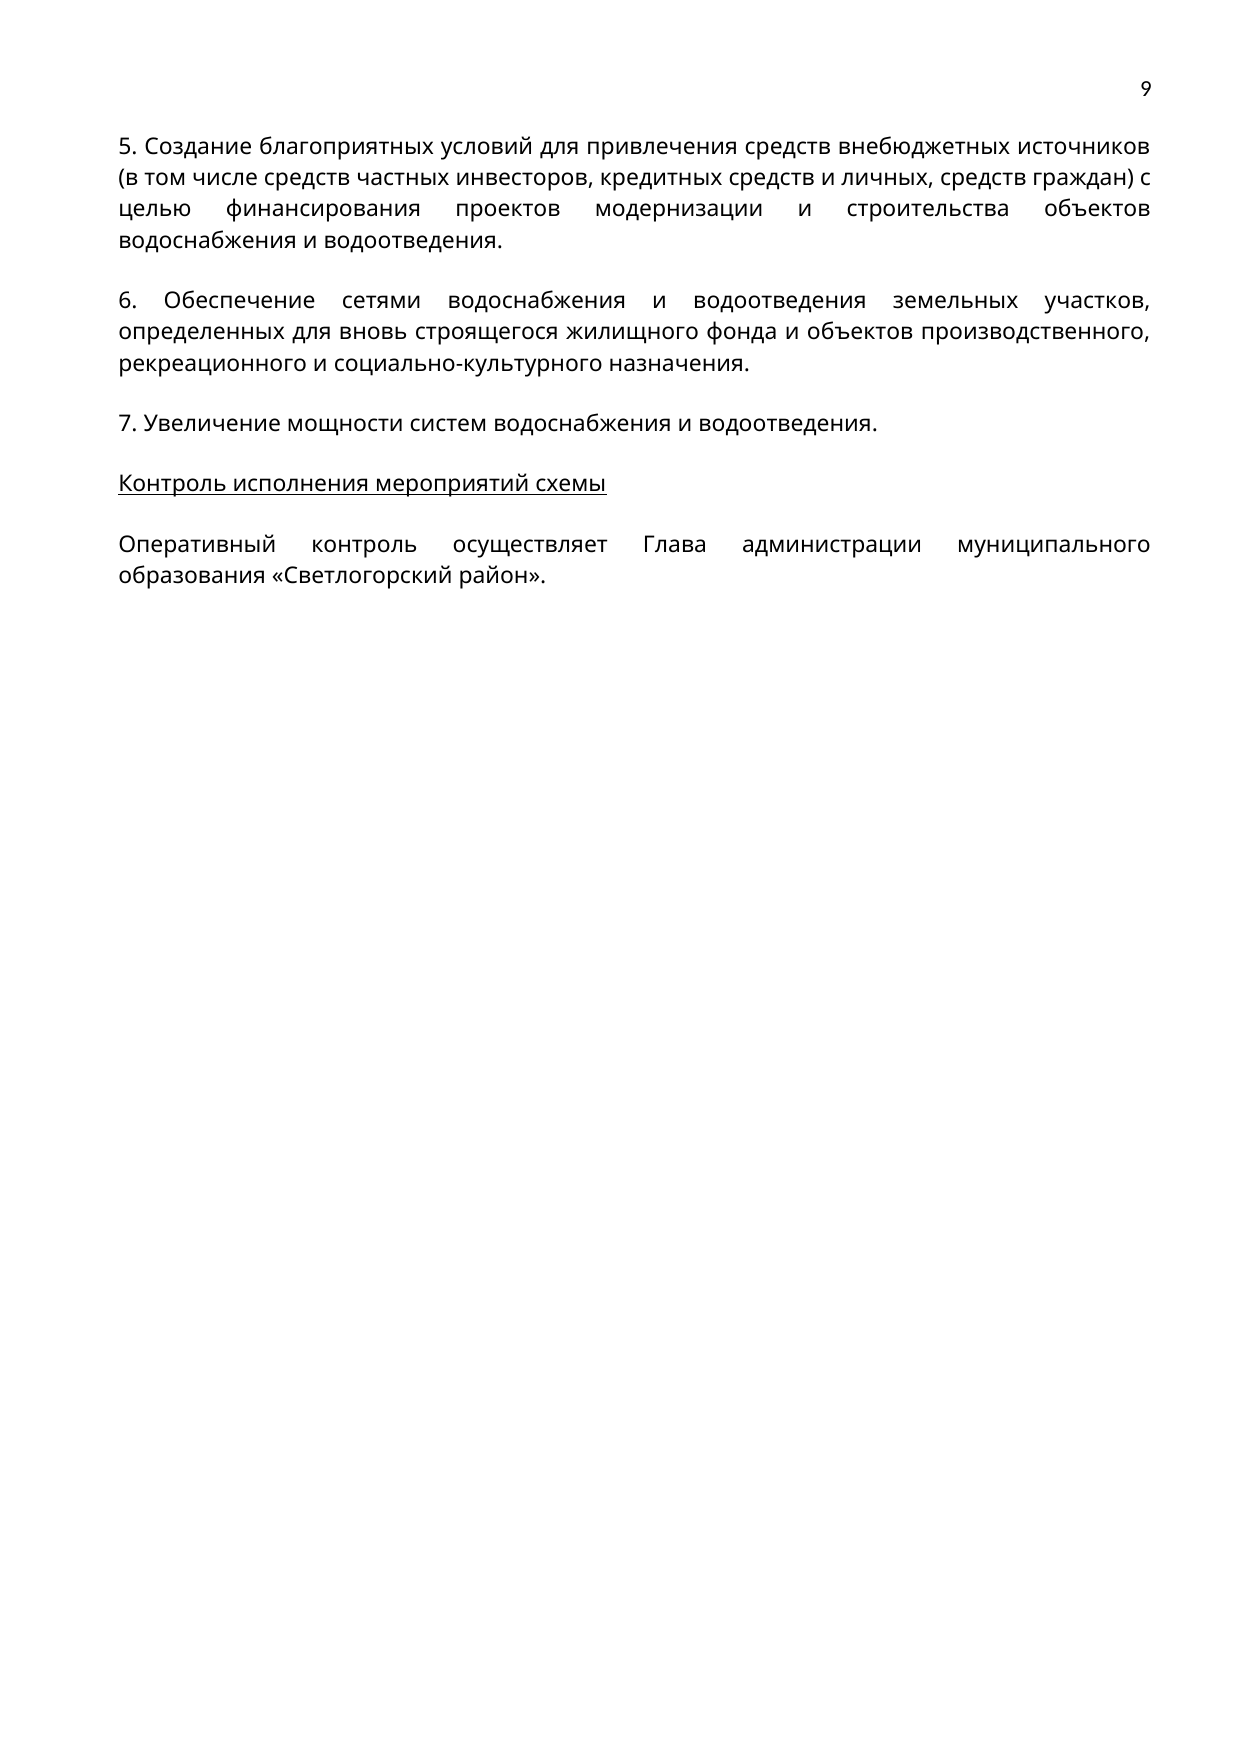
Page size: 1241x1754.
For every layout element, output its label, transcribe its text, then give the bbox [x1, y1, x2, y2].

text 5. Создание благоприятных условий для привлечения средств внебюджетных источников (в том числе средств частных инвесторов, кредитных средств и личных, средств граждан) с целью финансирования проектов модернизации и строительства объектов водоснабжения и водоотведения. [118, 130, 1152, 255]
text 7. Увеличение мощности систем водоснабжения и водоотведения. [118, 407, 1152, 438]
text Оперативный контроль осуществляет Глава администрации муниципального образования «Светлогорский район». [118, 528, 1152, 590]
text Контроль исполнения мероприятий схемы [118, 467, 1152, 499]
text 6. Обеспечение сетями водоснабжения и водоотведения земельных участков, определенных для вновь строящегося жилищного фонда и объектов производственного, рекреационного и социально-культурного назначения. [118, 284, 1152, 378]
